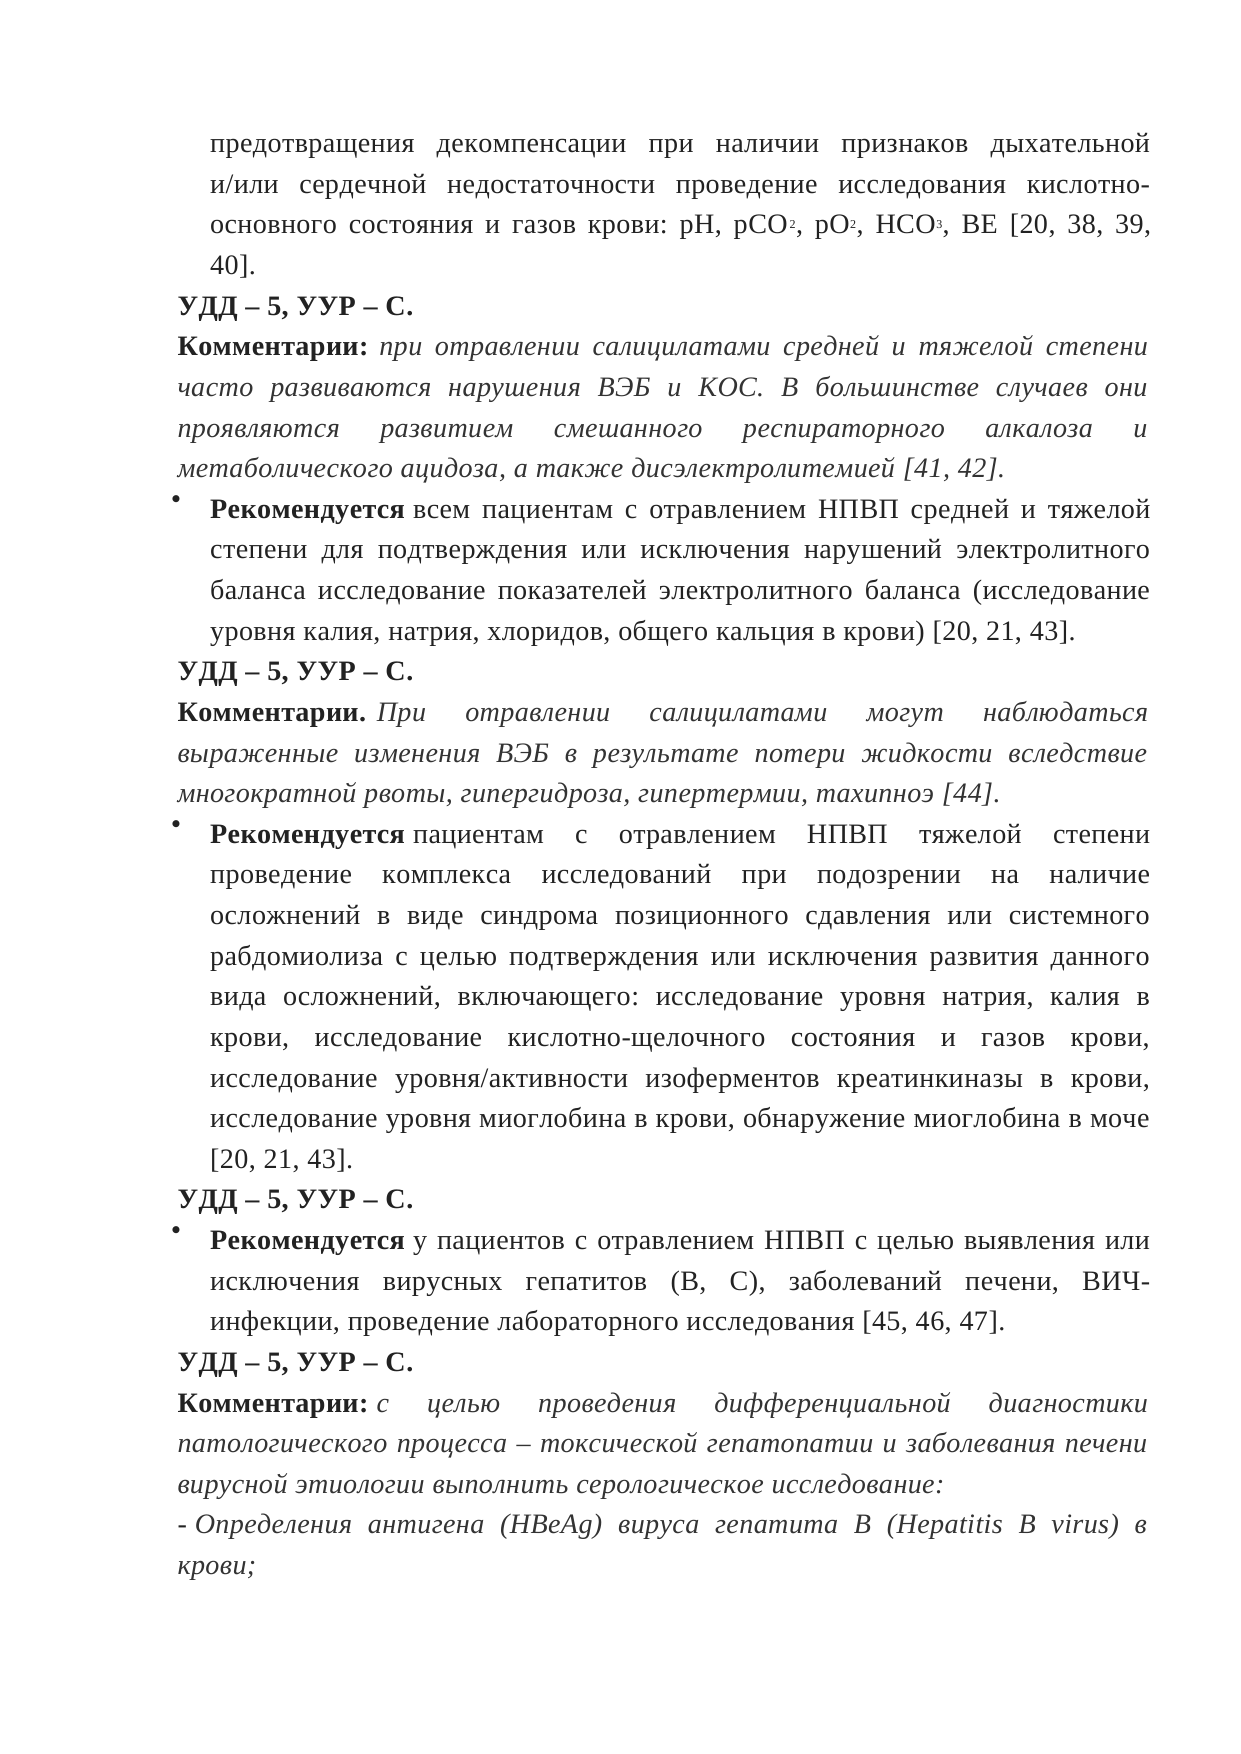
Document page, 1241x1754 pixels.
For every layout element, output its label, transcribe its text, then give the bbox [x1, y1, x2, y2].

text УДД – 5, УУР – С. [177, 1337, 1152, 1377]
text УДД – 5, УУР – С. [177, 646, 1152, 687]
text - Определения антигена (НВеАg) вируса гепатита В (Hepatitis В virus) в крови; [177, 1499, 1152, 1581]
text Комментарии: с целью проведения дифференциальной диагностики патологического процесса – токсической гепатопатии и заболевания печени вирусной этиологии выполнить серологическое исследование: [177, 1377, 1152, 1499]
text Комментарии. При отравлении салицилатами могут наблюдаться выраженные изменения ВЭБ в результате потери жидкости вследствие многократной рвоты, гипергидроза, гипертермии, тахипноэ [44]. [177, 687, 1152, 809]
list Рекомендуется у пациентов с отравлением НПВП с целью выявления или исключения вирусных гепатитов (В, С), заболеваний печени, ВИЧ-инфекции, проведение лабораторного исследования [45, 46, 47]. [172, 1215, 1152, 1337]
list Рекомендуется пациентам с отравлением НПВП тяжелой степени проведение комплекса исследований при подозрении на наличие осложнений в виде синдрома позиционного сдавления или системного рабдомиолиза с целью подтверждения или исключения развития данного вида осложнений, включающего: исследование уровня натрия, калия в крови, исследование кислотно-щелочного состояния и газов крови, исследование уровня/активности изоферментов креатинкиназы в крови, исследование уровня миоглобина в крови, обнаружение миоглобина в моче [20, 21, 43]. [172, 809, 1152, 1174]
list Рекомендуется всем пациентам с отравлением НПВП средней и тяжелой степени для подтверждения или исключения нарушений электролитного баланса исследование показателей электролитного баланса (исследование уровня калия, натрия, хлоридов, общего кальция в крови) [20, 21, 43]. [172, 484, 1152, 646]
text УДД – 5, УУР – С. [177, 281, 1152, 321]
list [172, 118, 1152, 281]
text Комментарии: при отравлении салицилатами средней и тяжелой степени часто развиваются нарушения ВЭБ и КОС. В большинстве случаев они проявляются развитием смешанного респираторного алкалоза и метаболического ацидоза, а также дисэлектролитемией [41, 42]. [177, 321, 1152, 484]
text УДД – 5, УУР – С. [177, 1174, 1152, 1215]
